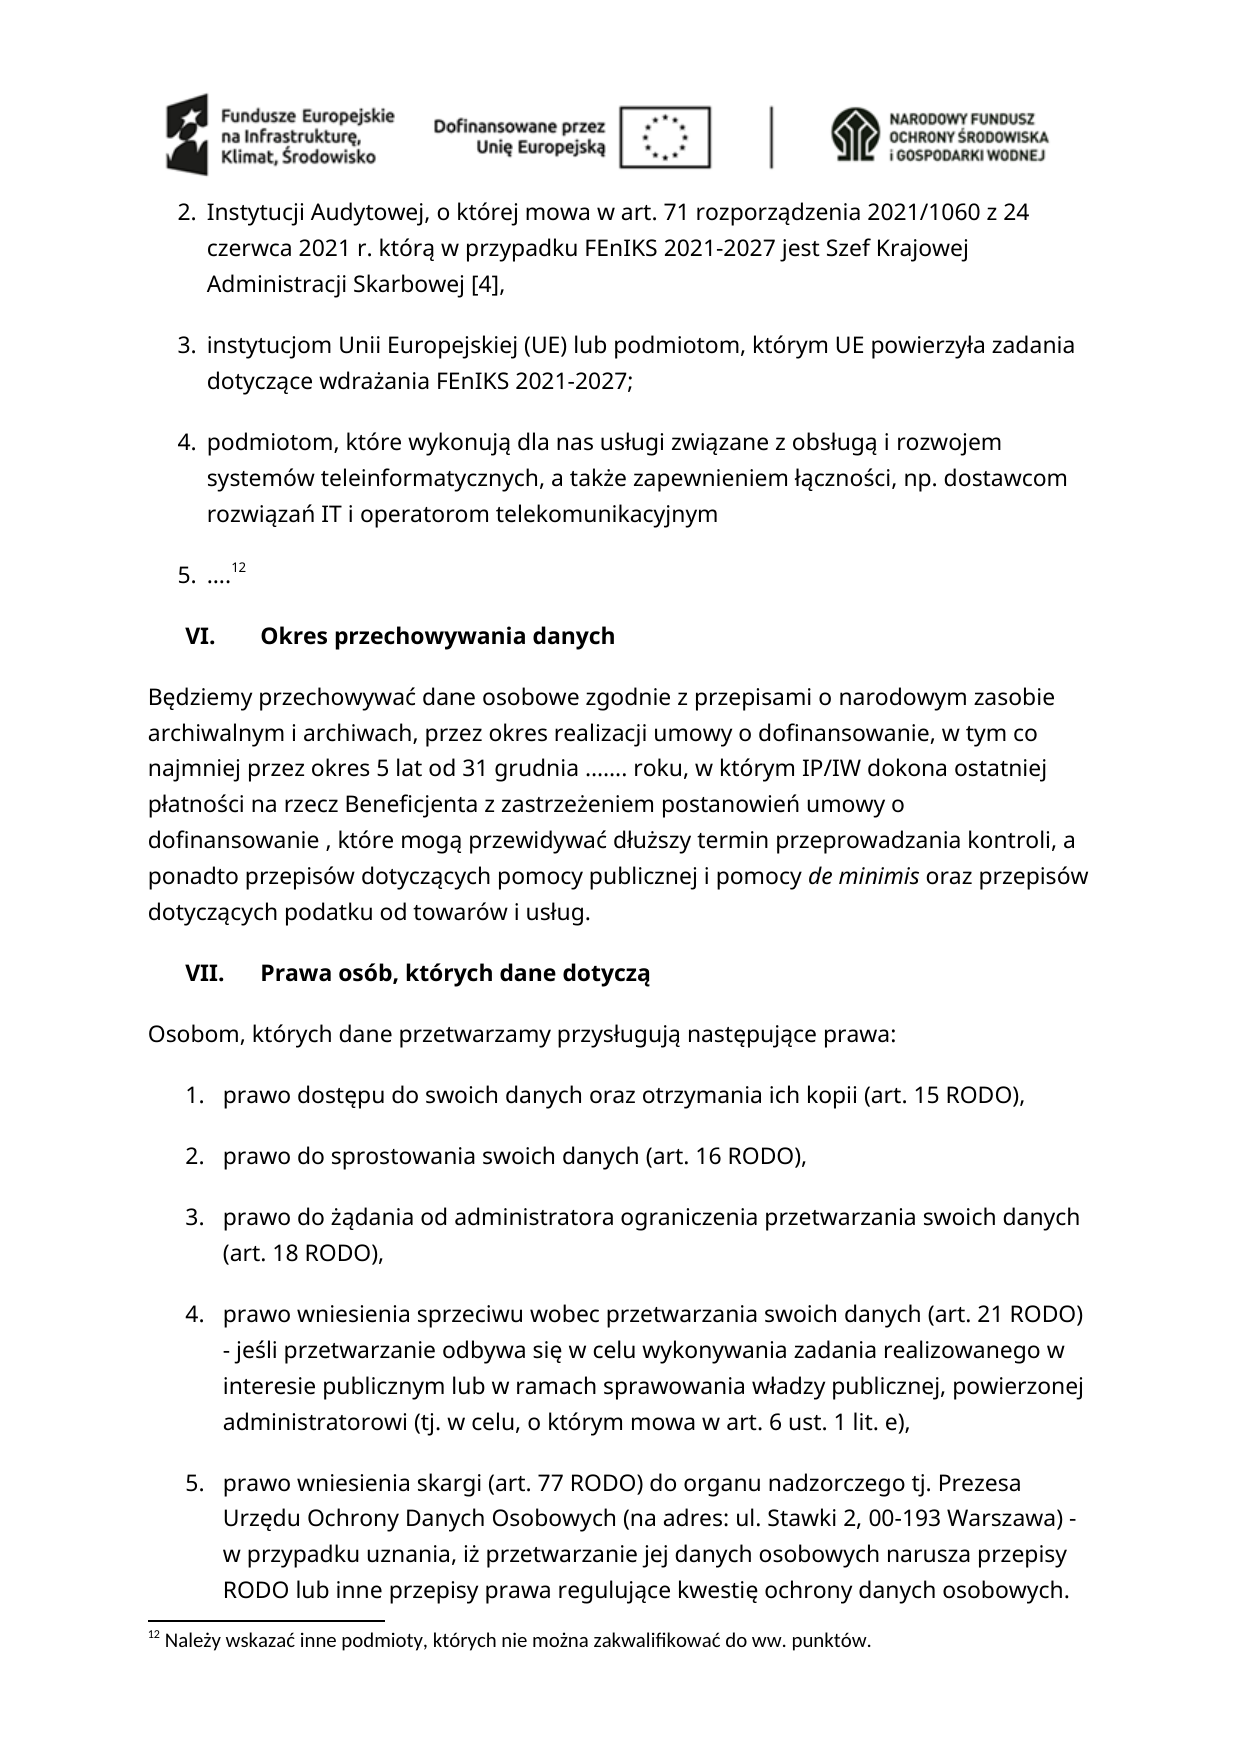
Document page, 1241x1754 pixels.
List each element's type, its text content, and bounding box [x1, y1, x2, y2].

list Instytucji Audytowej, o której mowa w art. 71 rozporządzenia 2021/1060 z 24 czerwca 2021 r. którą w przypadku FEnIKS 2021-2027 jest Szef Krajowej Administracji Skarbowej [4], [177, 197, 1093, 299]
list prawo dostępu do swoich danych oraz otrzymania ich kopii (art. 15 RODO), [185, 1079, 1093, 1110]
picture [147, 73, 1093, 197]
list prawo do żądania od administratora ograniczenia przetwarzania swoich danych (art. 18 RODO), [185, 1201, 1093, 1268]
list prawo wniesienia sprzeciwu wobec przetwarzania swoich danych (art. 21 RODO) - jeśli przetwarzanie odbywa się w celu wykonywania zadania realizowanego w interesie publicznym lub w ramach sprawowania władzy publicznej, powierzonej administratorowi (tj. w celu, o którym mowa w art. 6 ust. 1 lit. e), [185, 1298, 1093, 1437]
list prawo wniesienia skargi (art. 77 RODO) do organu nadzorczego tj. Prezesa Urzędu Ochrony Danych Osobowych (na adres: ul. Stawki 2, 00-193 Warszawa) - w przypadku uznania, iż przetwarzanie jej danych osobowych narusza przepisy RODO lub inne przepisy prawa regulujące kwestię ochrony danych osobowych. [185, 1466, 1093, 1606]
list Okres przechowywania danych [185, 619, 1093, 651]
text Osobom, których dane przetwarzamy przysługują następujące prawa: [148, 1018, 1093, 1049]
list Prawa osób, których dane dotyczą [185, 957, 1093, 988]
list instytucjom Unii Europejskiej (UE) lub podmiotom, którym UE powierzyła zadania dotyczące wdrażania FEnIKS 2021-2027; [177, 329, 1093, 396]
list …. [177, 559, 1093, 590]
text Będziemy przechowywać dane osobowe zgodnie z przepisami o narodowym zasobie archiwalnym i archiwach, przez okres realizacji umowy o dofinansowanie, w tym co najmniej przez okres 5 lat od 31 grudnia ……. roku, w którym IP/IW dokona ostatniej płatności na rzecz Beneficjenta z zastrzeżeniem postanowień umowy o dofinansowanie , które mogą przewidywać dłuższy termin przeprowadzania kontroli, a ponadto przepisów dotyczących pomocy publicznej i pomocy de minimis oraz przepisów dotyczących podatku od towarów i usług. [148, 681, 1093, 927]
list prawo do sprostowania swoich danych (art. 16 RODO), [185, 1140, 1093, 1171]
list podmiotom, które wykonują dla nas usługi związane z obsługą i rozwojem systemów teleinformatycznych, a także zapewnieniem łączności, np. dostawcom rozwiązań IT i operatorom telekomunikacyjnym [177, 426, 1093, 529]
